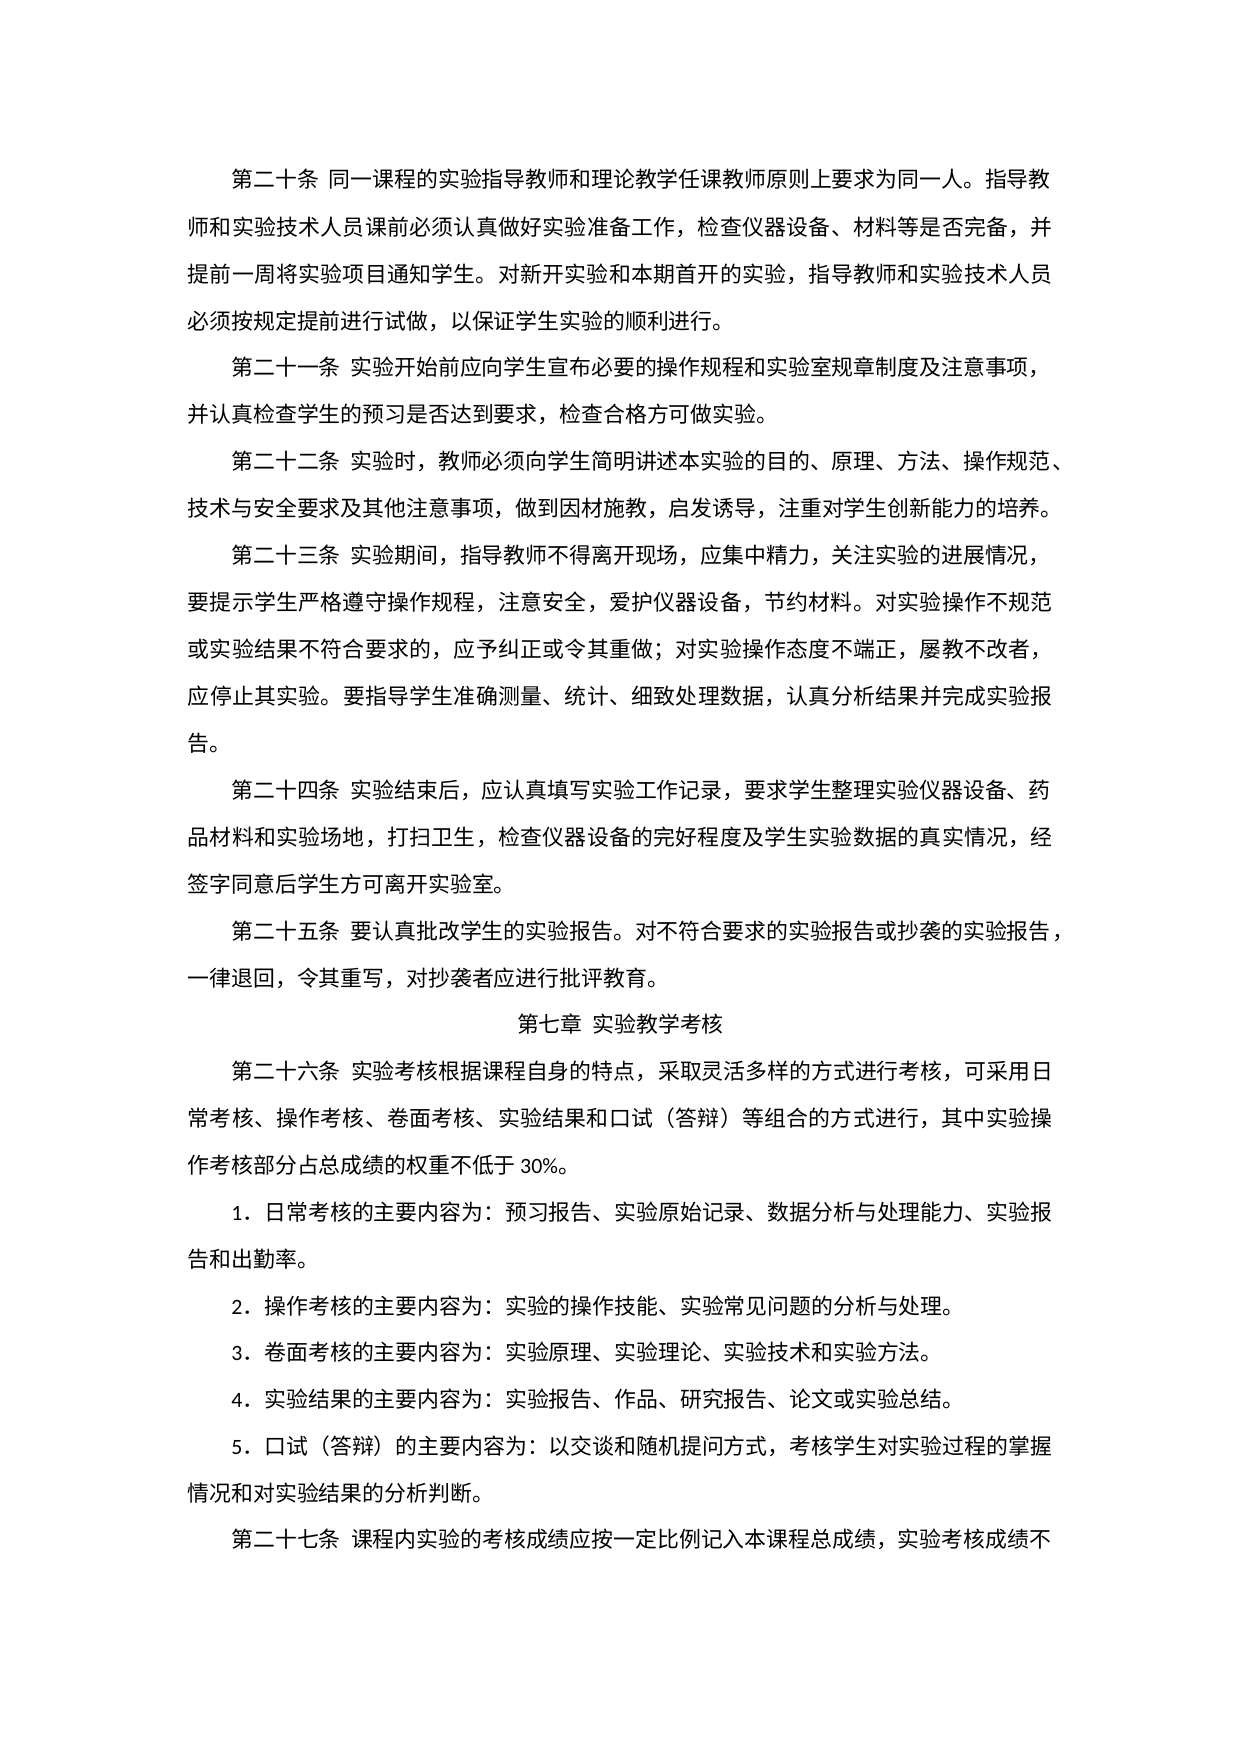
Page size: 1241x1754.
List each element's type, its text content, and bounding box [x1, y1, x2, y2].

text 2．操作考核的主要内容为：实验的操作技能、实验常见问题的分析与处理。 [187, 1288, 1053, 1321]
text 第二十二条 实验时，教师必须向学生简明讲述本实验的目的、原理、方法、操作规范、技术与安全要求及其他注意事项，做到因材施教，启发诱导，注重对学生创新能力的培养。 [187, 444, 1053, 523]
text 第二十五条 要认真批改学生的实验报告。对不符合要求的实验报告或抄袭的实验报告，一律退回，令其重写，对抄袭者应进行批评教育。 [187, 913, 1053, 993]
text 5．口试（答辩）的主要内容为：以交谈和随机提问方式，考核学生对实验过程的掌握情况和对实验结果的分析判断。 [187, 1428, 1053, 1508]
text 第二十一条 实验开始前应向学生宣布必要的操作规程和实验室规章制度及注意事项，并认真检查学生的预习是否达到要求，检查合格方可做实验。 [187, 350, 1053, 429]
text 第二十六条 实验考核根据课程自身的特点，采取灵活多样的方式进行考核，可采用日常考核、操作考核、卷面考核、实验结果和口试（答辩）等组合的方式进行，其中实验操作考核部分占总成绩的权重不低于30%。 [187, 1054, 1053, 1180]
text 1．日常考核的主要内容为：预习报告、实验原始记录、数据分析与处理能力、实验报告和出勤率。 [187, 1194, 1053, 1274]
text 第二十三条 实验期间，指导教师不得离开现场，应集中精力，关注实验的进展情况，要提示学生严格遵守操作规程，注意安全，爱护仪器设备，节约材料。对实验操作不规范或实验结果不符合要求的，应予纠正或令其重做；对实验操作态度不端正，屡教不改者，应停止其实验。要指导学生准确测量、统计、细致处理数据，认真分析结果并完成实验报告。 [187, 537, 1053, 758]
text 3．卷面考核的主要内容为：实验原理、实验理论、实验技术和实验方法。 [187, 1335, 1053, 1367]
text 第二十四条 实验结束后，应认真填写实验工作记录，要求学生整理实验仪器设备、药品材料和实验场地，打扫卫生，检查仪器设备的完好程度及学生实验数据的真实情况，经签字同意后学生方可离开实验室。 [187, 772, 1053, 899]
text 4．实验结果的主要内容为：实验报告、作品、研究报告、论文或实验总结。 [187, 1382, 1053, 1414]
text 第二十条 同一课程的实验指导教师和理论教学任课教师原则上要求为同一人。指导教师和实验技术人员课前必须认真做好实验准备工作，检查仪器设备、材料等是否完备，并提前一周将实验项目通知学生。对新开实验和本期首开的实验，指导教师和实验技术人员必须按规定提前进行试做，以保证学生实验的顺利进行。 [187, 162, 1053, 336]
text 第七章 实验教学考核 [187, 1007, 1053, 1039]
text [187, 1522, 1053, 1554]
